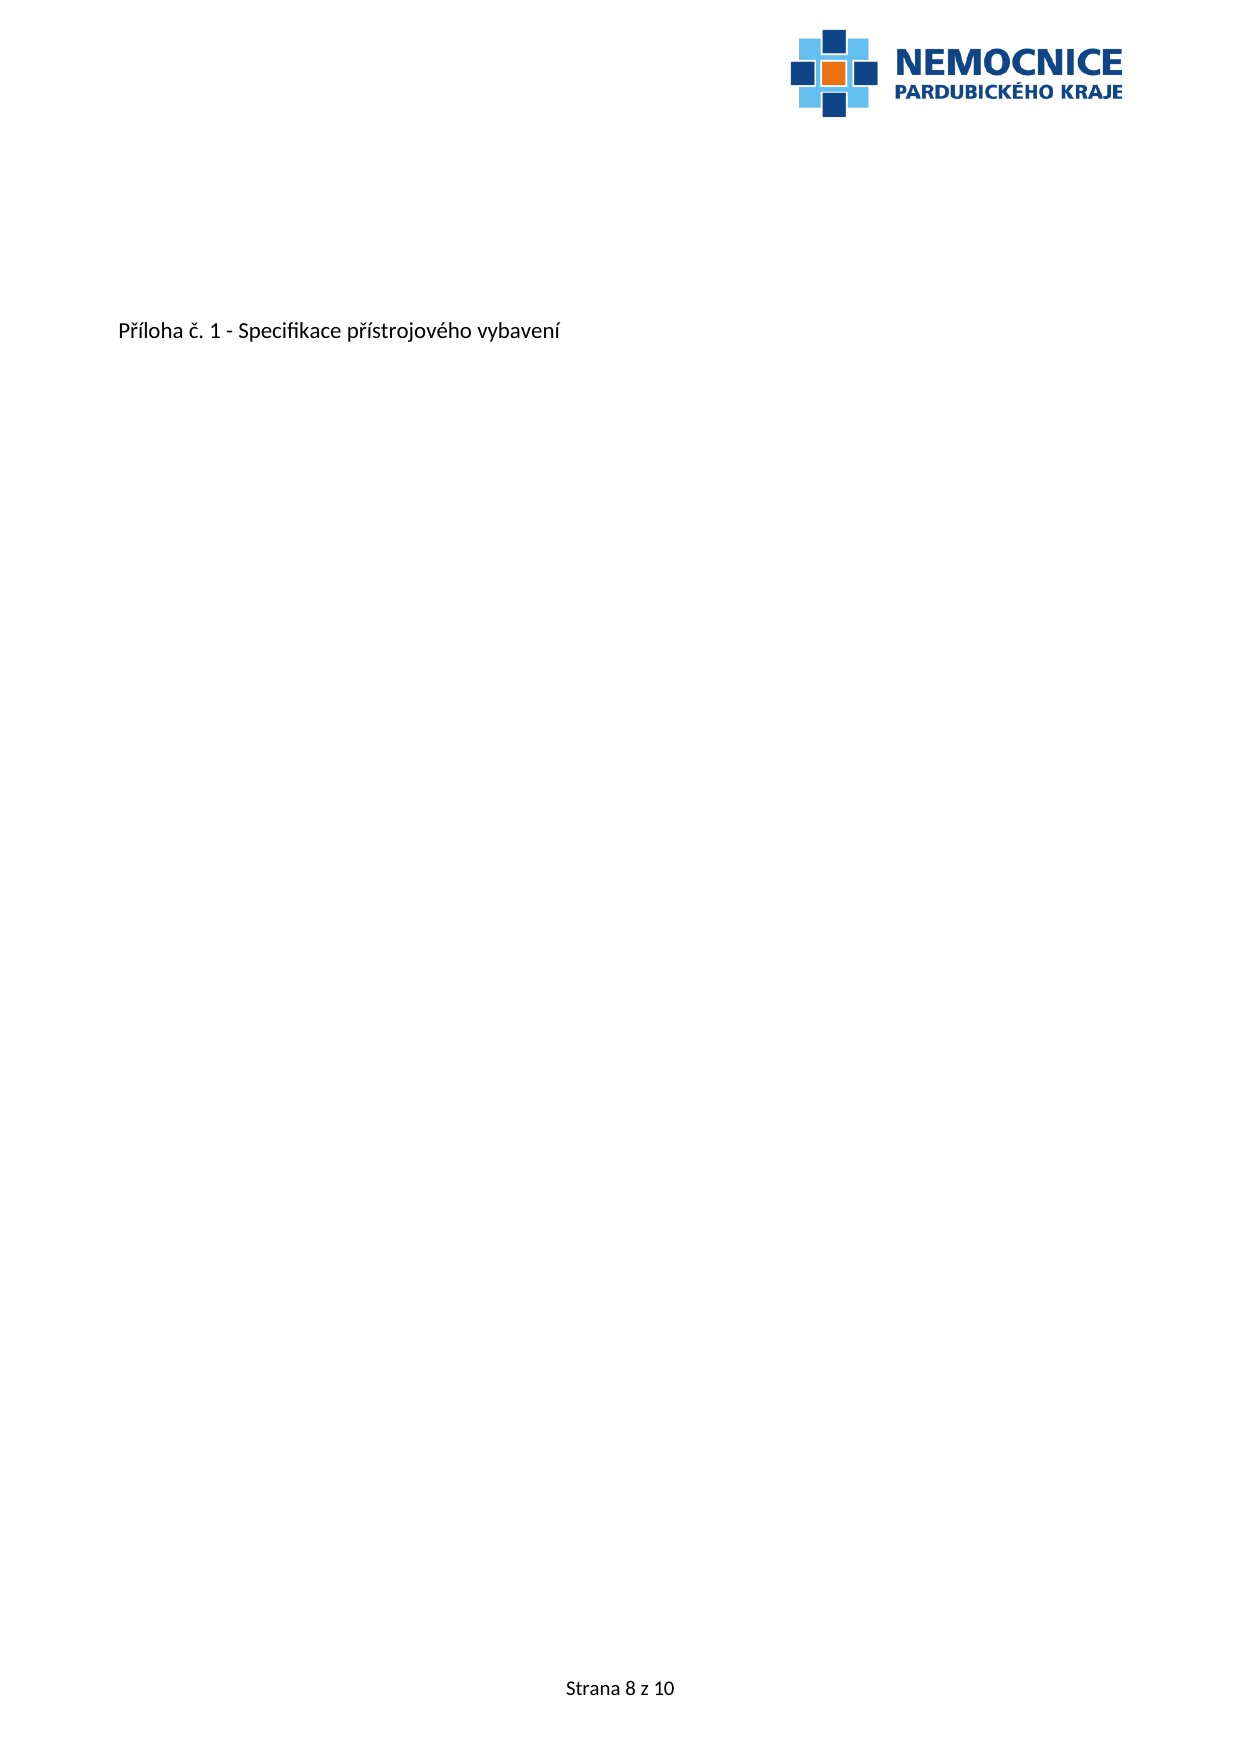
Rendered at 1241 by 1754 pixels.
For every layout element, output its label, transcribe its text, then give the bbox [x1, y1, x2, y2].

text Příloha č. 1 - Specifikace přístrojového vybavení [118, 316, 1122, 344]
picture [789, 28, 1123, 118]
